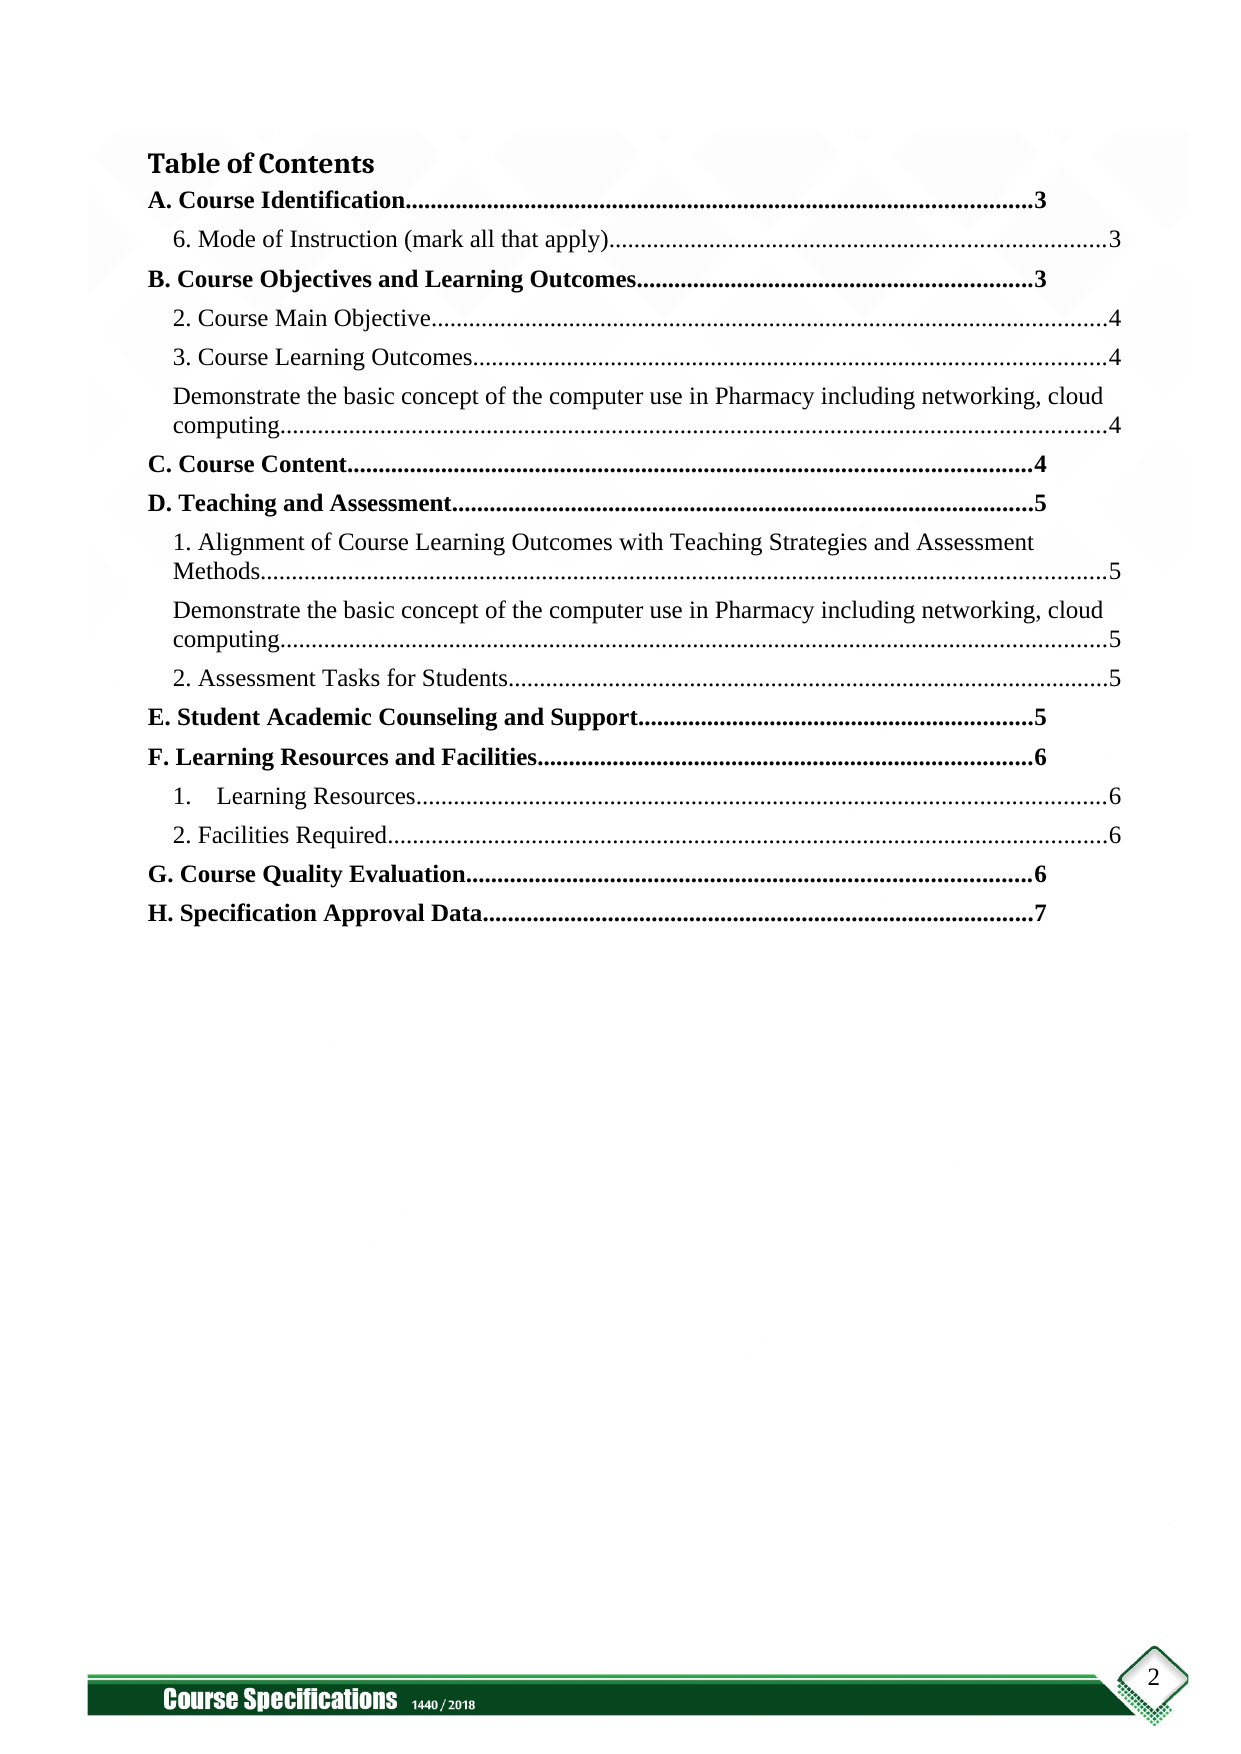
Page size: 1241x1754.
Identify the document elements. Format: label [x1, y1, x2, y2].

picture [87, 131, 1189, 1726]
